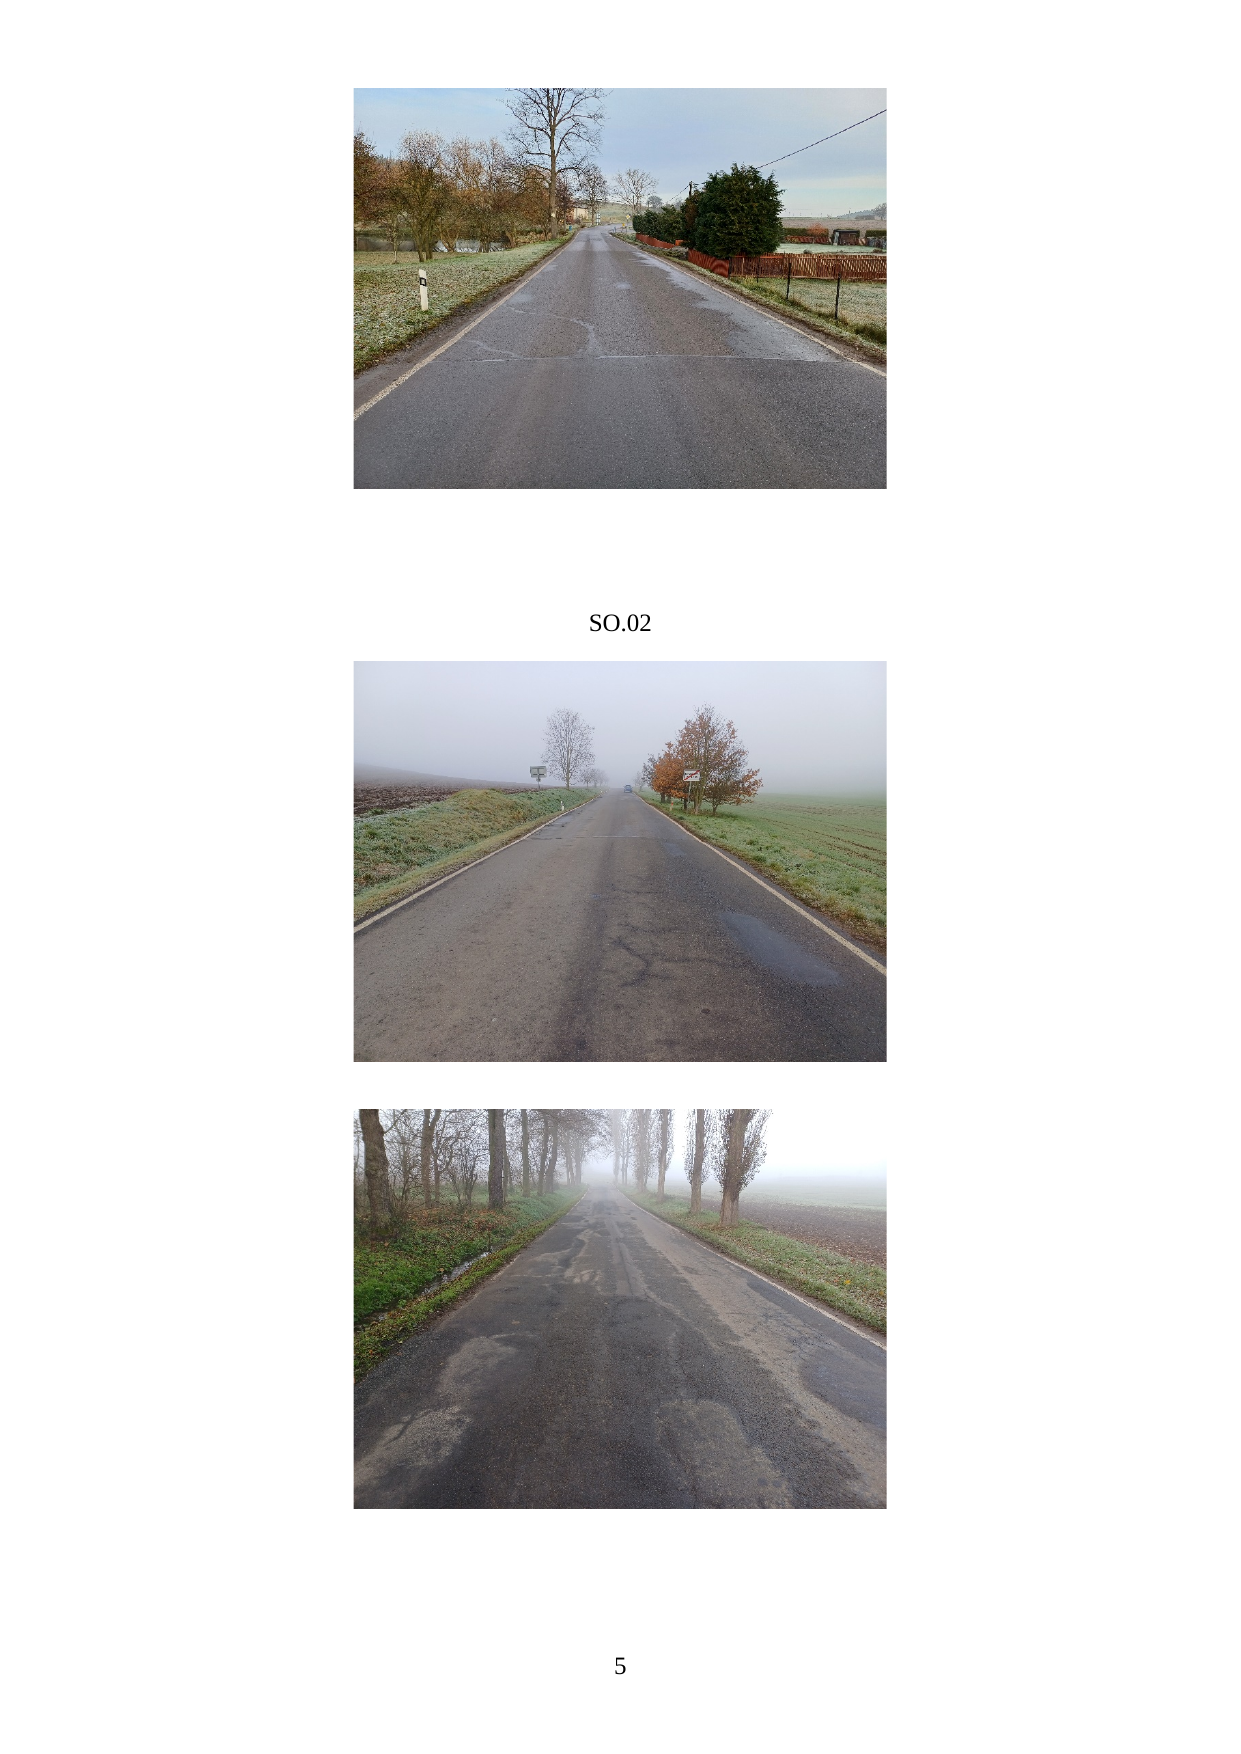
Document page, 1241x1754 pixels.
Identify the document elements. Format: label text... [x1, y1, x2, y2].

picture [353, 661, 887, 1062]
text SO.02 [148, 608, 1092, 637]
picture [353, 1109, 887, 1509]
picture [353, 88, 887, 489]
